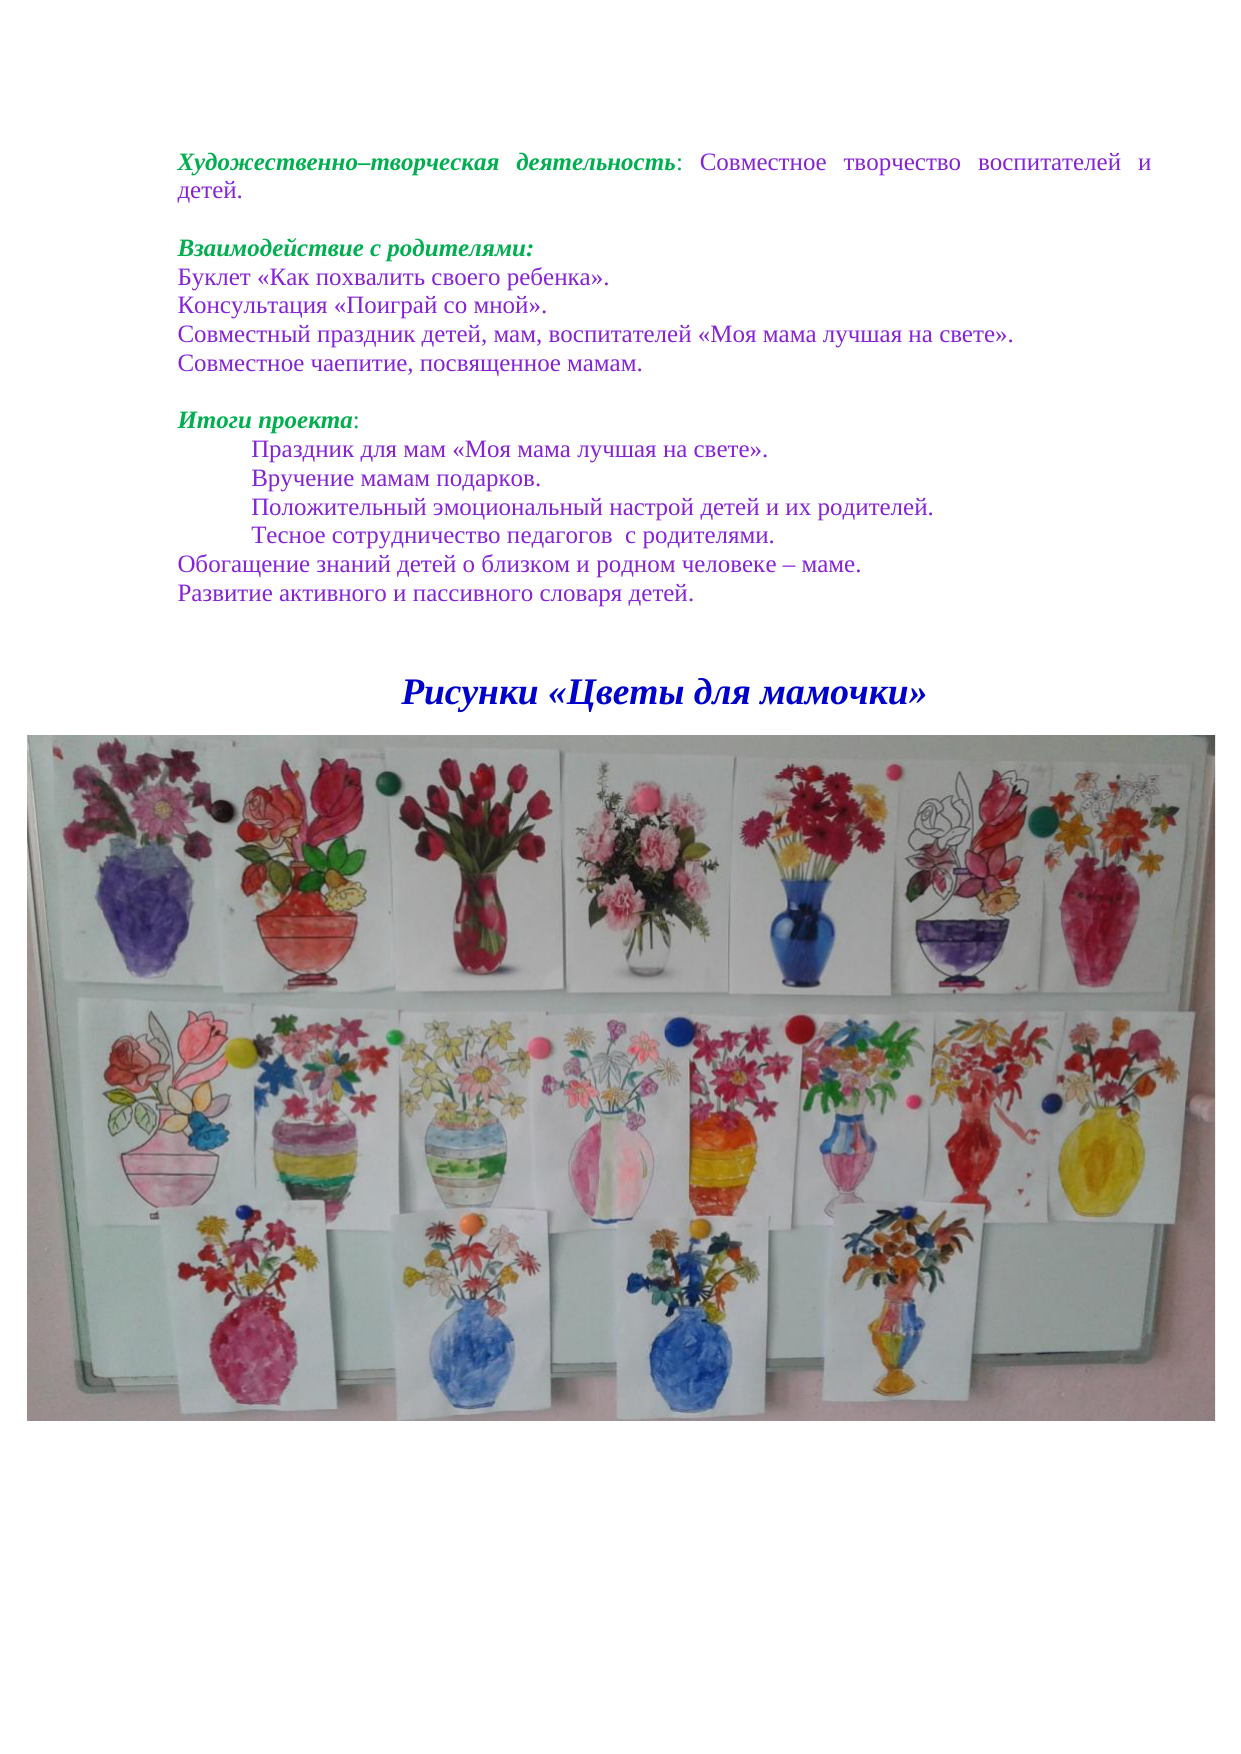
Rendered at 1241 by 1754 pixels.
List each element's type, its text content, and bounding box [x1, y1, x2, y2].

text Положительный эмоциональный настрой детей и их родителей. [177, 492, 1152, 521]
text Вручение мамам подарков. [177, 463, 1152, 492]
text Обогащение знаний детей о близком и родном человеке – маме. [177, 549, 1152, 578]
text Консультация «Поиграй со мной». [177, 291, 1152, 319]
text Итоги проекта: [177, 406, 1152, 434]
text Развитие активного и пассивного словаря детей. [177, 578, 1152, 607]
text Праздник для мам «Моя мама лучшая на свете». [177, 434, 1152, 463]
text Буклет «Как похвалить своего ребенка». [177, 262, 1152, 291]
text Тесное сотрудничество педагогов с родителями. [177, 521, 1152, 549]
text Взаимодействие с родителями: [177, 233, 1152, 262]
text Совместное чаепитие, посвященное мамам. [177, 348, 1152, 377]
text Рисунки «Цветы для мамочки» [177, 669, 1152, 712]
text Совместный праздник детей, мам, воспитателей «Моя мама лучшая на свете». [177, 319, 1152, 348]
picture [27, 735, 1216, 1421]
text Художественно–творческая деятельность: Совместное творчество воспитателей и детей. [177, 147, 1152, 204]
